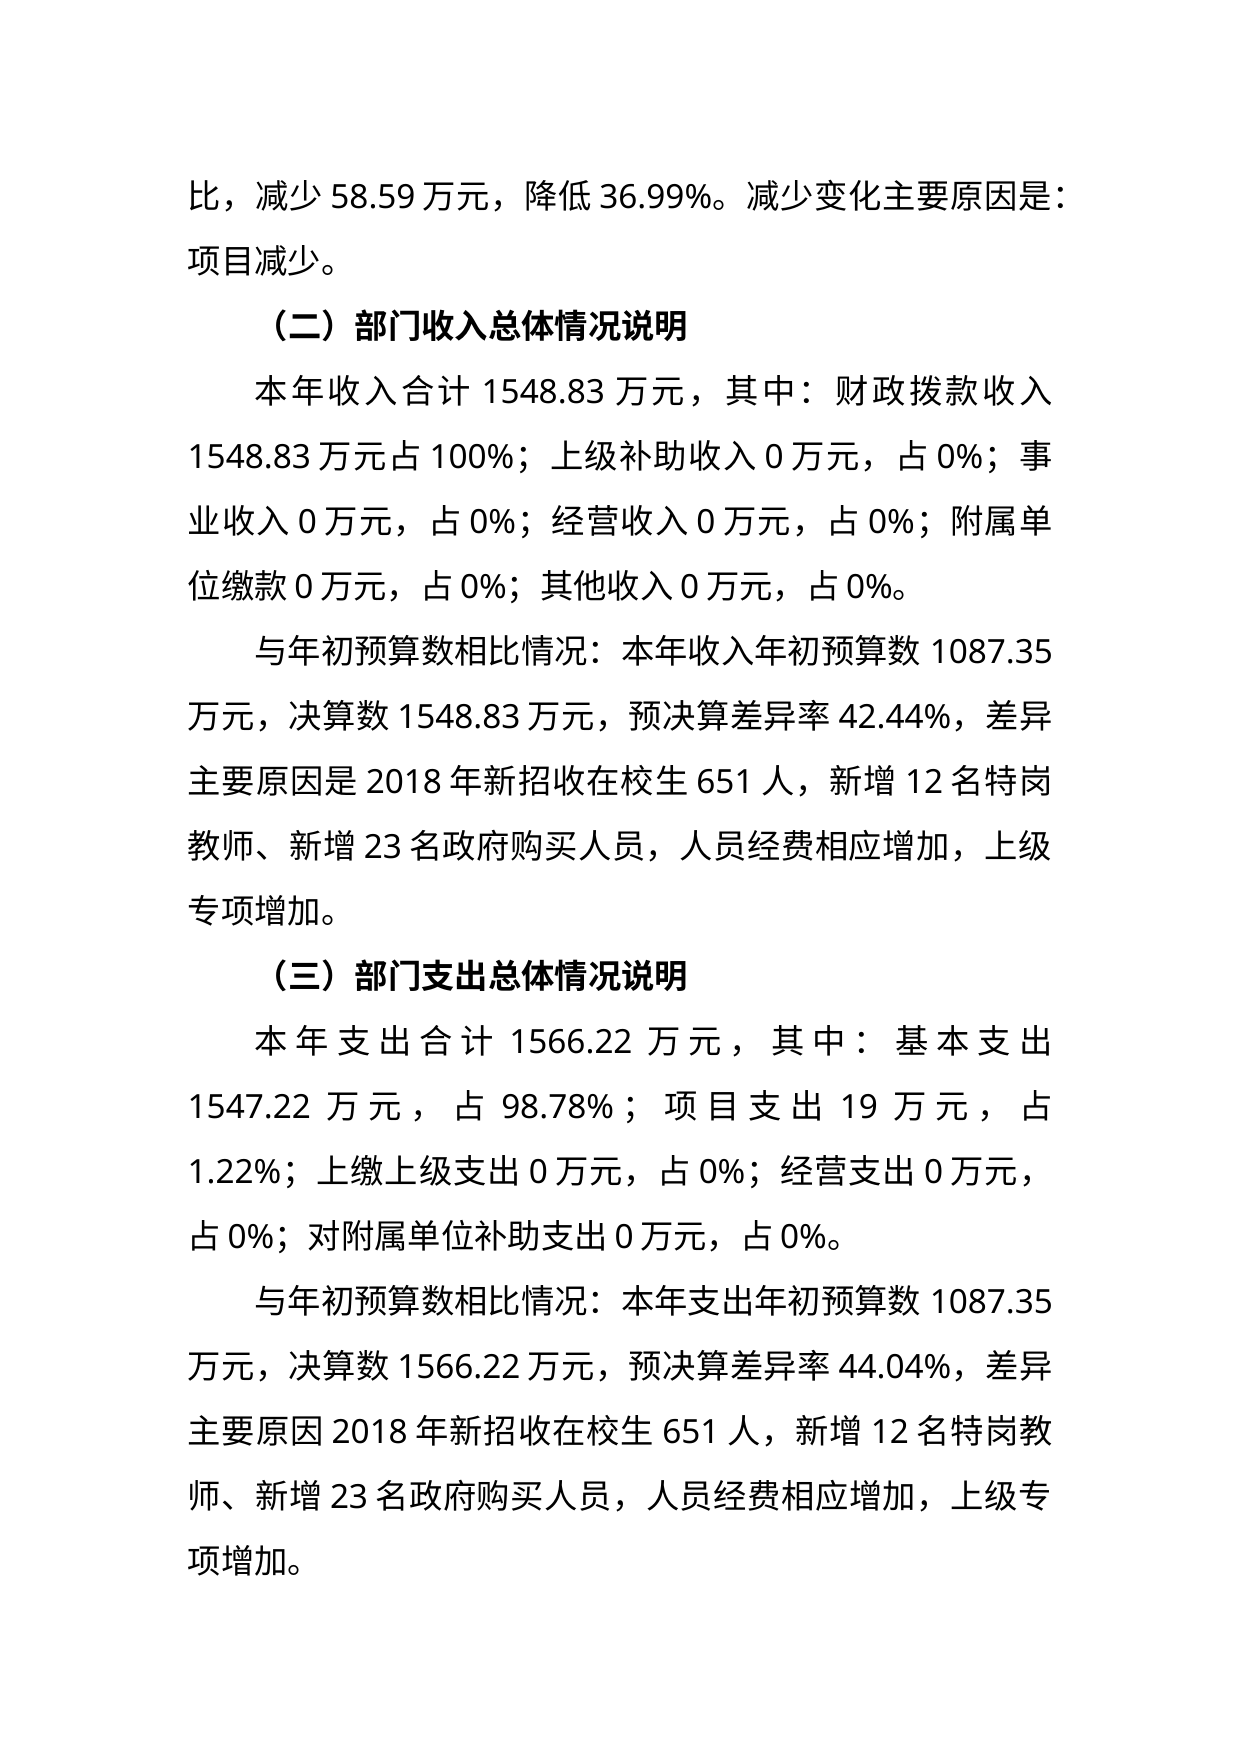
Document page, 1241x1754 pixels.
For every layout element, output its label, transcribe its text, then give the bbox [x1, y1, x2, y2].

text 与年初预算数相比情况：本年支出年初预算数1087.35万元，决算数1566.22万元，预决算差异率44.04%，差异主要原因2018年新招收在校生651人，新增12名特岗教师、新增23名政府购买人员，人员经费相应增加，上级专项增加。 [187, 1267, 1053, 1592]
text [187, 162, 1053, 292]
text （三）部门支出总体情况说明 [187, 942, 1053, 1007]
text 与年初预算数相比情况：本年收入年初预算数1087.35万元，决算数1548.83万元，预决算差异率42.44%，差异主要原因是2018年新招收在校生651人，新增12名特岗教师、新增23名政府购买人员，人员经费相应增加，上级专项增加。 [187, 617, 1053, 942]
text （二）部门收入总体情况说明 [187, 292, 1053, 357]
text 本年收入合计1548.83万元，其中：财政拨款收入1548.83万元占100%；上级补助收入0万元，占0%；事业收入0万元，占0%；经营收入0万元，占0%；附属单位缴款0万元，占0%；其他收入0万元，占0%。 [187, 357, 1053, 617]
text 本年支出合计1566.22万元，其中：基本支出1547.22万元，占98.78%；项目支出19万元，占1.22%；上缴上级支出0万元，占0%；经营支出0万元，占0%；对附属单位补助支出0万元，占0%。 [187, 1007, 1053, 1267]
